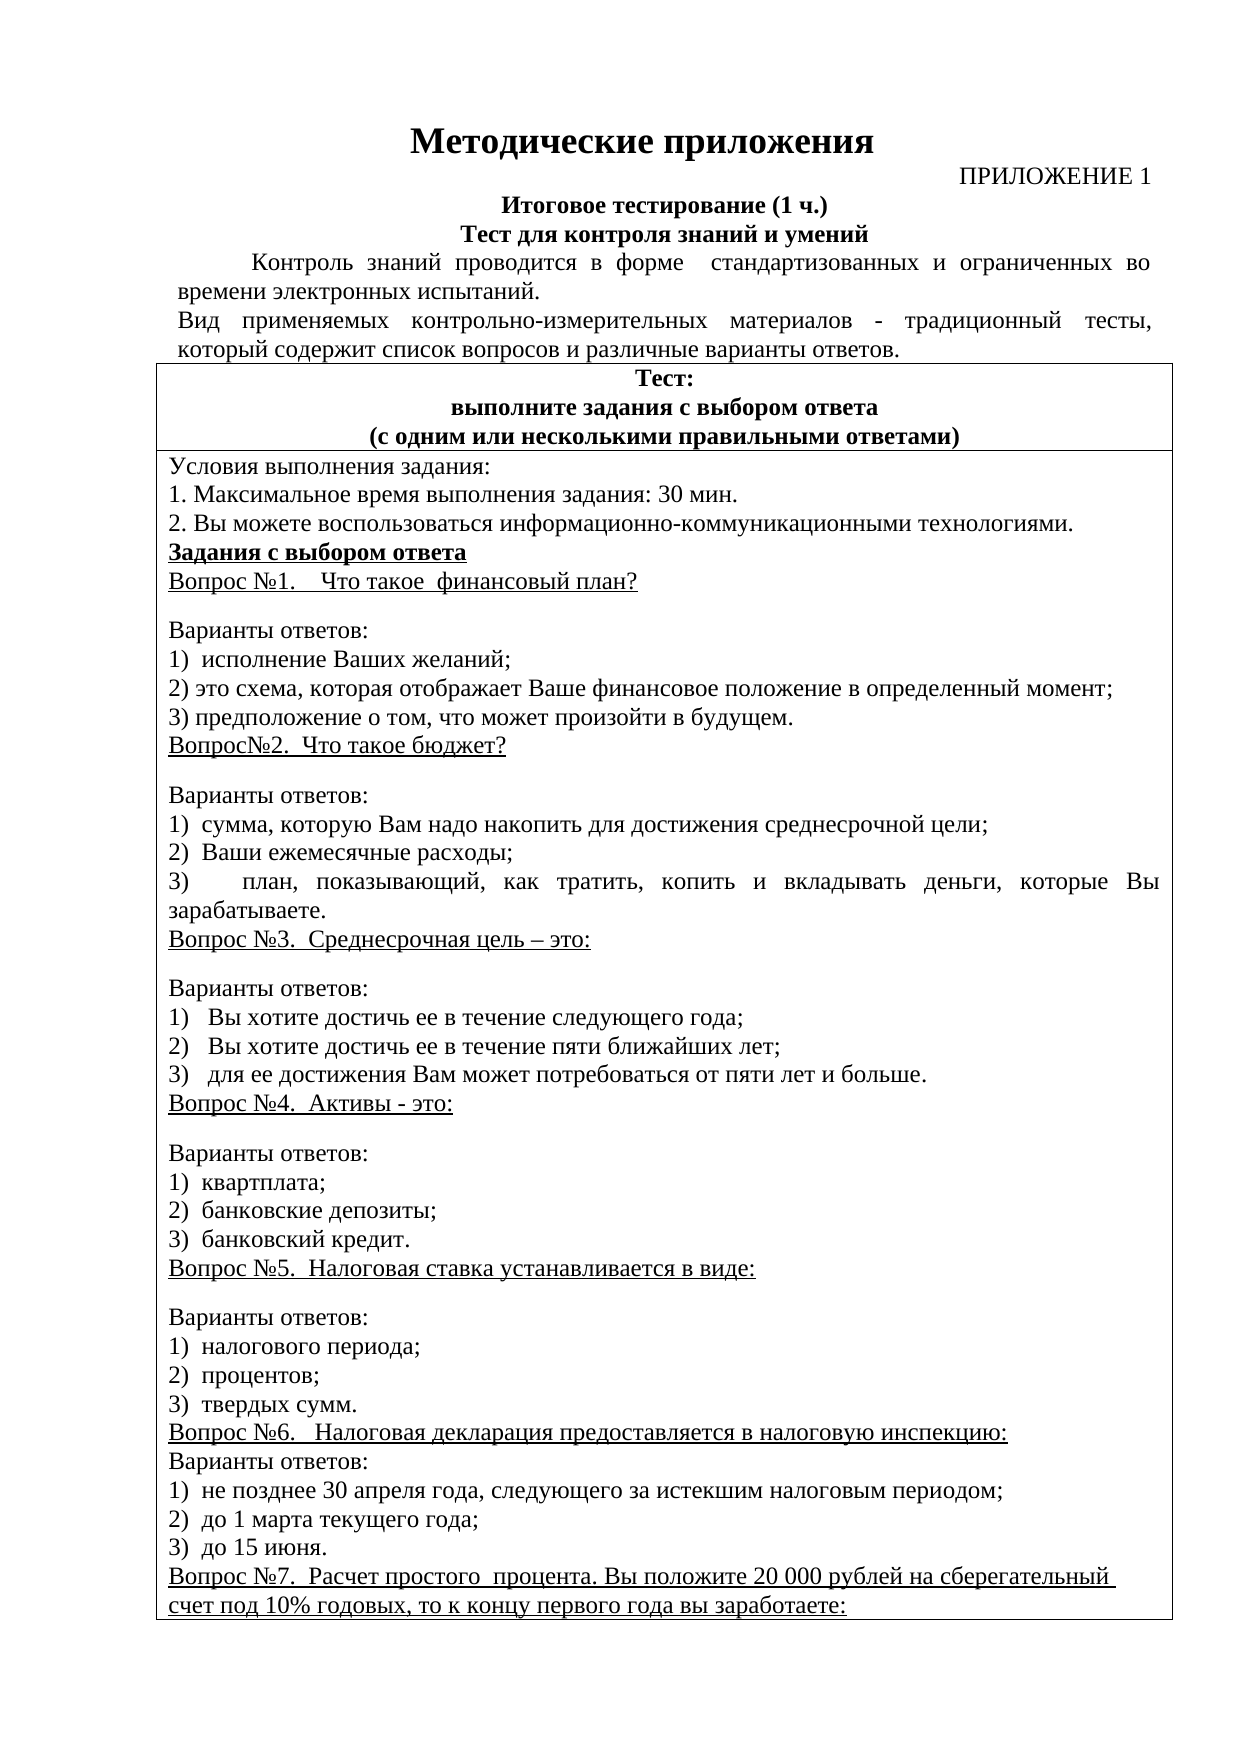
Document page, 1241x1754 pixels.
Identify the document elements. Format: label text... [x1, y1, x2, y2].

text Контроль знаний проводится в форме стандартизованных и ограниченных во времени электронных испытаний. [177, 247, 1152, 305]
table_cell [157, 451, 1172, 1619]
subtitle Тест для контроля знаний и умений [177, 219, 1152, 247]
text Вид применяемых контрольно-измерительных материалов - традиционный тесты, который содержит список вопросов и различные варианты ответов. [177, 305, 1152, 362]
text Методические приложения [133, 118, 1152, 161]
text ПРИЛОЖЕНИЕ 1 [133, 161, 1152, 190]
subtitle Итоговое тестирование (1 ч.) [177, 190, 1152, 219]
table_header Тест: выполните задания с выбором ответа (с одним или несколькими правильными ответами) [157, 364, 1172, 450]
